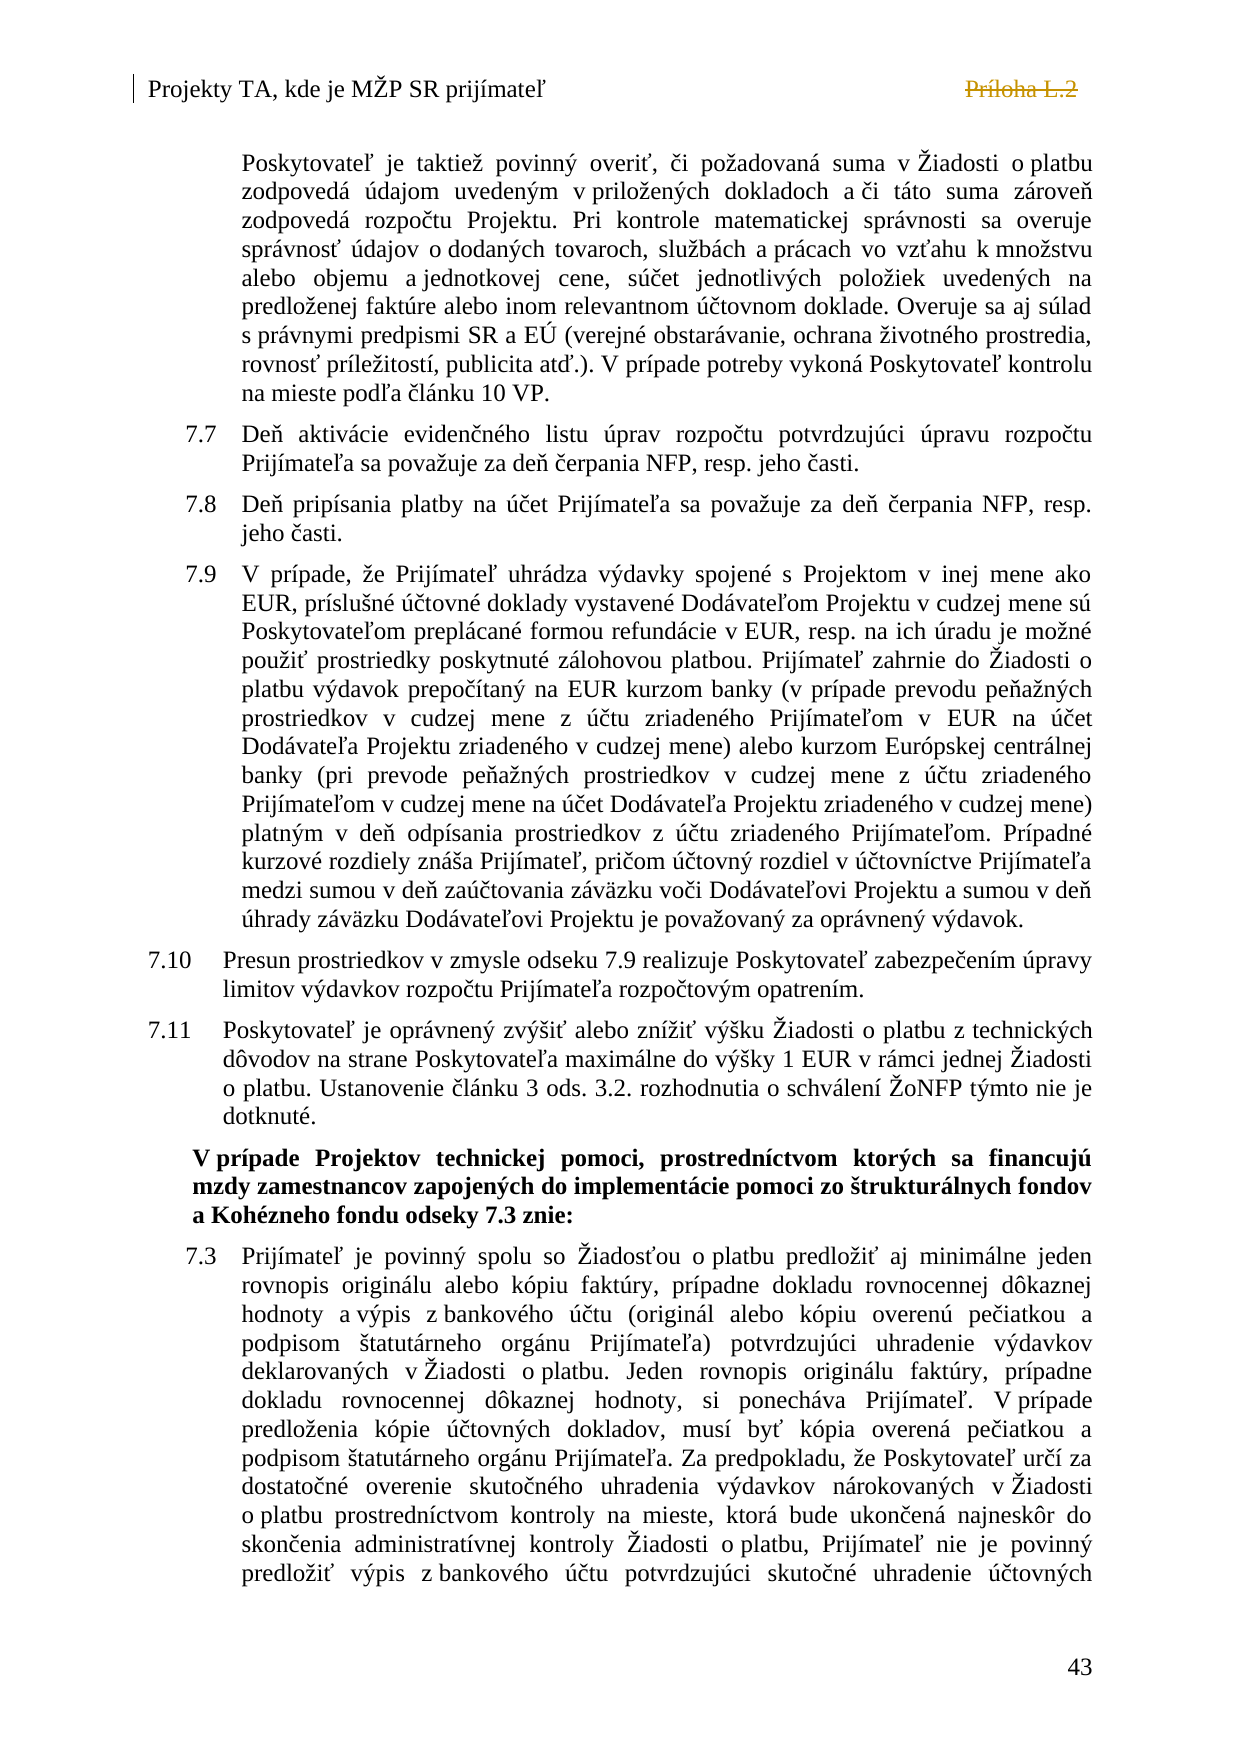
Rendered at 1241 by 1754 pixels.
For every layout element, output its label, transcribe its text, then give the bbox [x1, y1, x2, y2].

text V prípade Projektov technickej pomoci, prostredníctvom ktorých sa financujú mzdy zamestnancov zapojených do implementácie pomoci zo štrukturálnych fondov a Kohézneho fondu odseky 7.3 znie: [192, 1143, 1093, 1229]
list Presun prostriedkov v zmysle odseku 7.9 realizuje Poskytovateľ zabezpečením úpravy limitov výdavkov rozpočtu Prijímateľa rozpočtovým opatrením. [148, 945, 1093, 1003]
list Poskytovateľ je oprávnený zvýšiť alebo znížiť výšku Žiadosti o platbu z technických dôvodov na strane Poskytovateľa maximálne do výšky 1 EUR v rámci jednej Žiadosti o platbu. Ustanovenie článku 3 ods. 3.2. rozhodnutia o schválení ŽoNFP týmto nie je dotknuté. [148, 1015, 1093, 1130]
list Deň pripísania platby na účet Prijímateľa sa považuje za deň čerpania NFP, resp. jeho časti. [185, 489, 1093, 546]
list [185, 1241, 1093, 1586]
list Deň aktivácie evidenčného listu úprav rozpočtu potvrdzujúci úpravu rozpočtu Prijímateľa sa považuje za deň čerpania NFP, resp. jeho časti. [185, 419, 1093, 476]
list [185, 148, 1093, 406]
list V prípade, že Prijímateľ uhrádza výdavky spojené s Projektom v inej mene ako EUR, príslušné účtovné doklady vystavené Dodávateľom Projektu v cudzej mene sú Poskytovateľom preplácané formou refundácie v EUR, resp. na ich úradu je možné použiť prostriedky poskytnuté zálohovou platbou. Prijímateľ zahrnie do Žiadosti o platbu výdavok prepočítaný na EUR kurzom banky (v prípade prevodu peňažných prostriedkov v cudzej mene z účtu zriadeného Prijímateľom v EUR na účet Dodávateľa Projektu zriadeného v cudzej mene) alebo kurzom Európskej centrálnej banky (pri prevode peňažných prostriedkov v cudzej mene z účtu zriadeného Prijímateľom v cudzej mene na účet Dodávateľa Projektu zriadeného v cudzej mene) platným v deň odpísania prostriedkov z účtu zriadeného Prijímateľom. Prípadné kurzové rozdiely znáša Prijímateľ, pričom účtovný rozdiel v účtovníctve Prijímateľa medzi sumou v deň zaúčtovania záväzku voči Dodávateľovi Projektu a sumou v deň úhrady záväzku Dodávateľovi Projektu je považovaný za oprávnený výdavok. [185, 559, 1093, 933]
